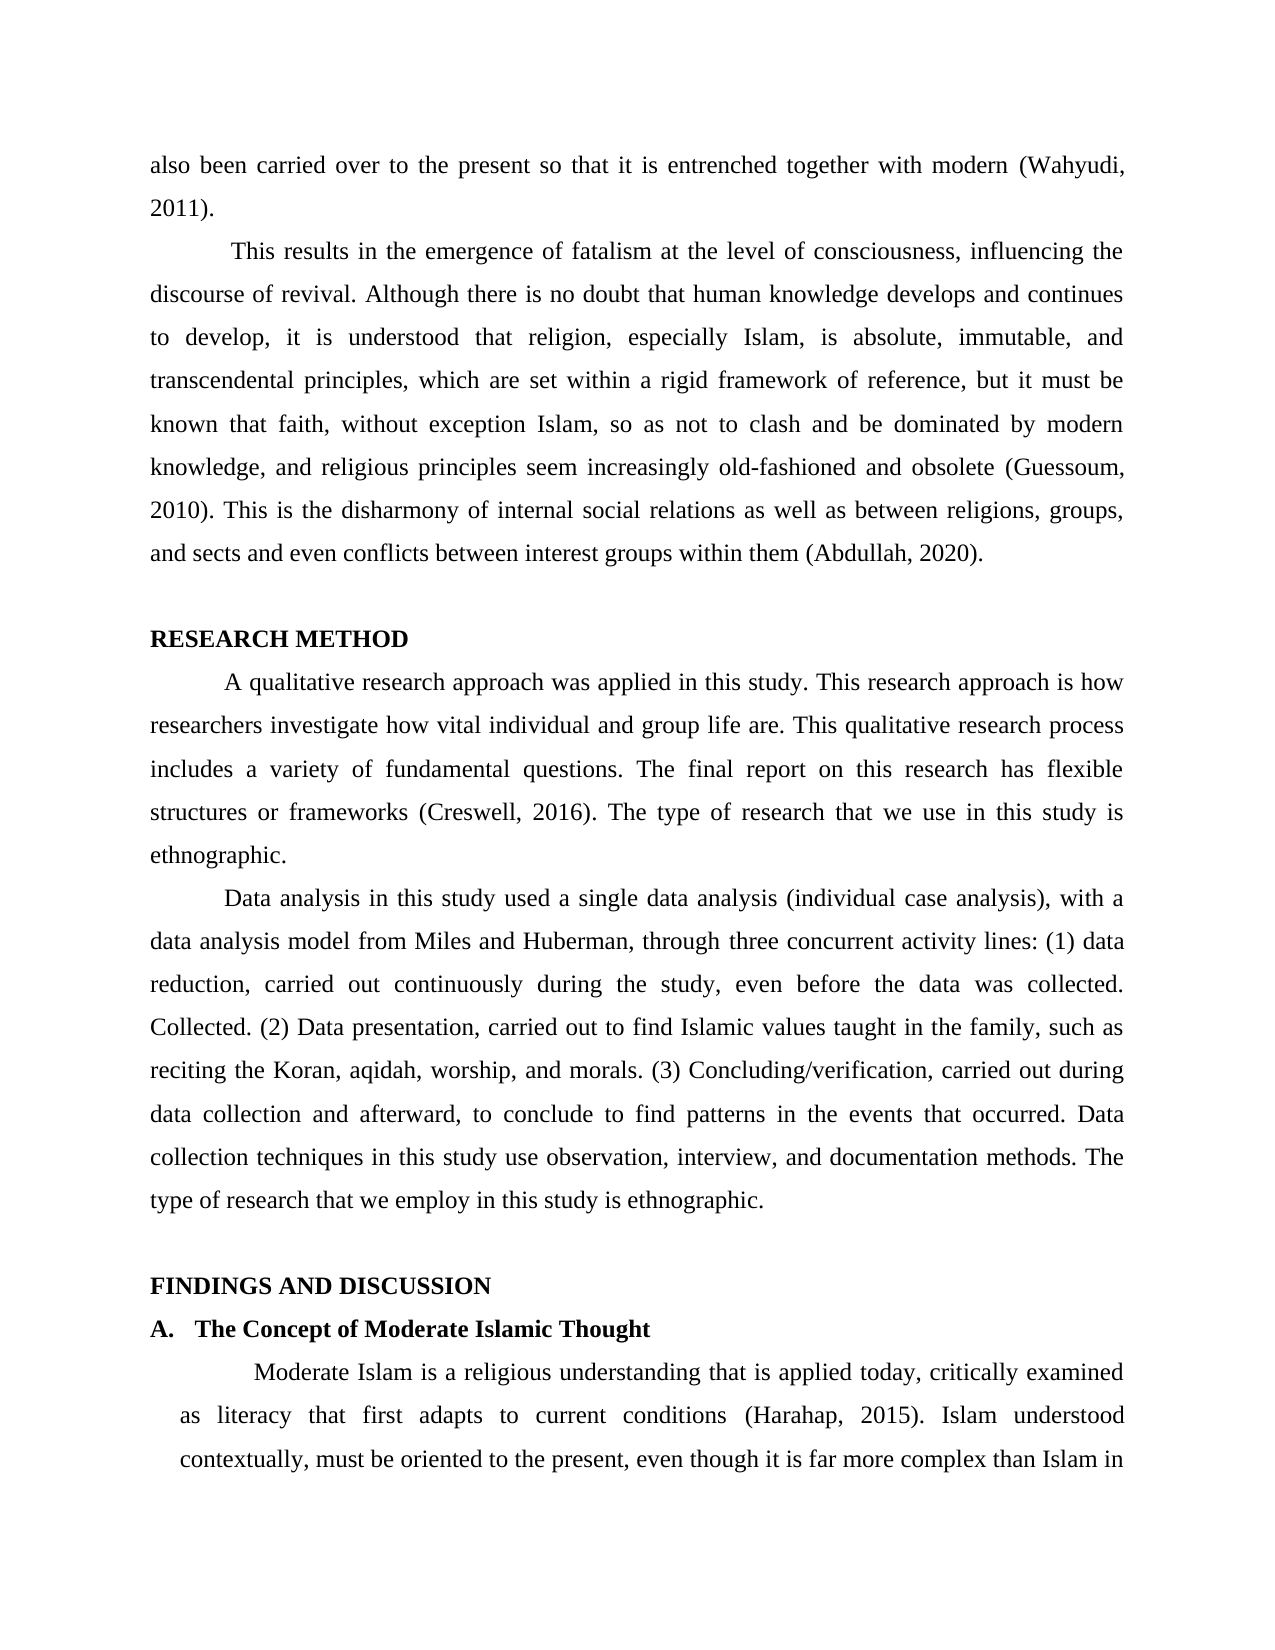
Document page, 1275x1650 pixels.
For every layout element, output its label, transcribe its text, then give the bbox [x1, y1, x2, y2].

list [179, 1357, 1125, 1472]
text RESEARCH METHOD [150, 624, 1125, 653]
list A qualitative research approach was applied in this study. This research approach is how researchers investigate how vital individual and group life are. This qualitative research process includes a variety of fundamental questions. The final report on this research has flexible structures or frameworks (Creswell, 2016). The type of research that we use in this study is ethnographic. [150, 667, 1125, 869]
list This results in the emergence of fatalism at the level of consciousness, influencing the discourse of revival. Although there is no doubt that human knowledge develops and continues to develop, it is understood that religion, especially Islam, is absolute, immutable, and transcendental principles, which are set within a rigid framework of reference, but it must be known that faith, without exception Islam, so as not to clash and be dominated by modern knowledge, and religious principles seem increasingly old-fashioned and obsolete (Guessoum, 2010). This is the disharmony of internal social relations as well as between religions, groups, and sects and even conflicts between interest groups within them (Abdullah, 2020). [150, 236, 1125, 567]
list Data analysis in this study used a single data analysis (individual case analysis), with a data analysis model from Miles and Huberman, through three concurrent activity lines: (1) data reduction, carried out continuously during the study, even before the data was collected. Collected. (2) Data presentation, carried out to find Islamic values taught in the family, such as reciting the Koran, aqidah, worship, and morals. (3) Concluding/verification, carried out during data collection and afterward, to conclude to find patterns in the events that occurred. Data collection techniques in this study use observation, interview, and documentation methods. The type of research that we employ in this study is ethnographic. [150, 883, 1125, 1214]
text FINDINGS AND DISCUSSION [150, 1271, 1125, 1300]
list The Concept of Moderate Islamic Thought [150, 1314, 1125, 1343]
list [150, 150, 1125, 222]
